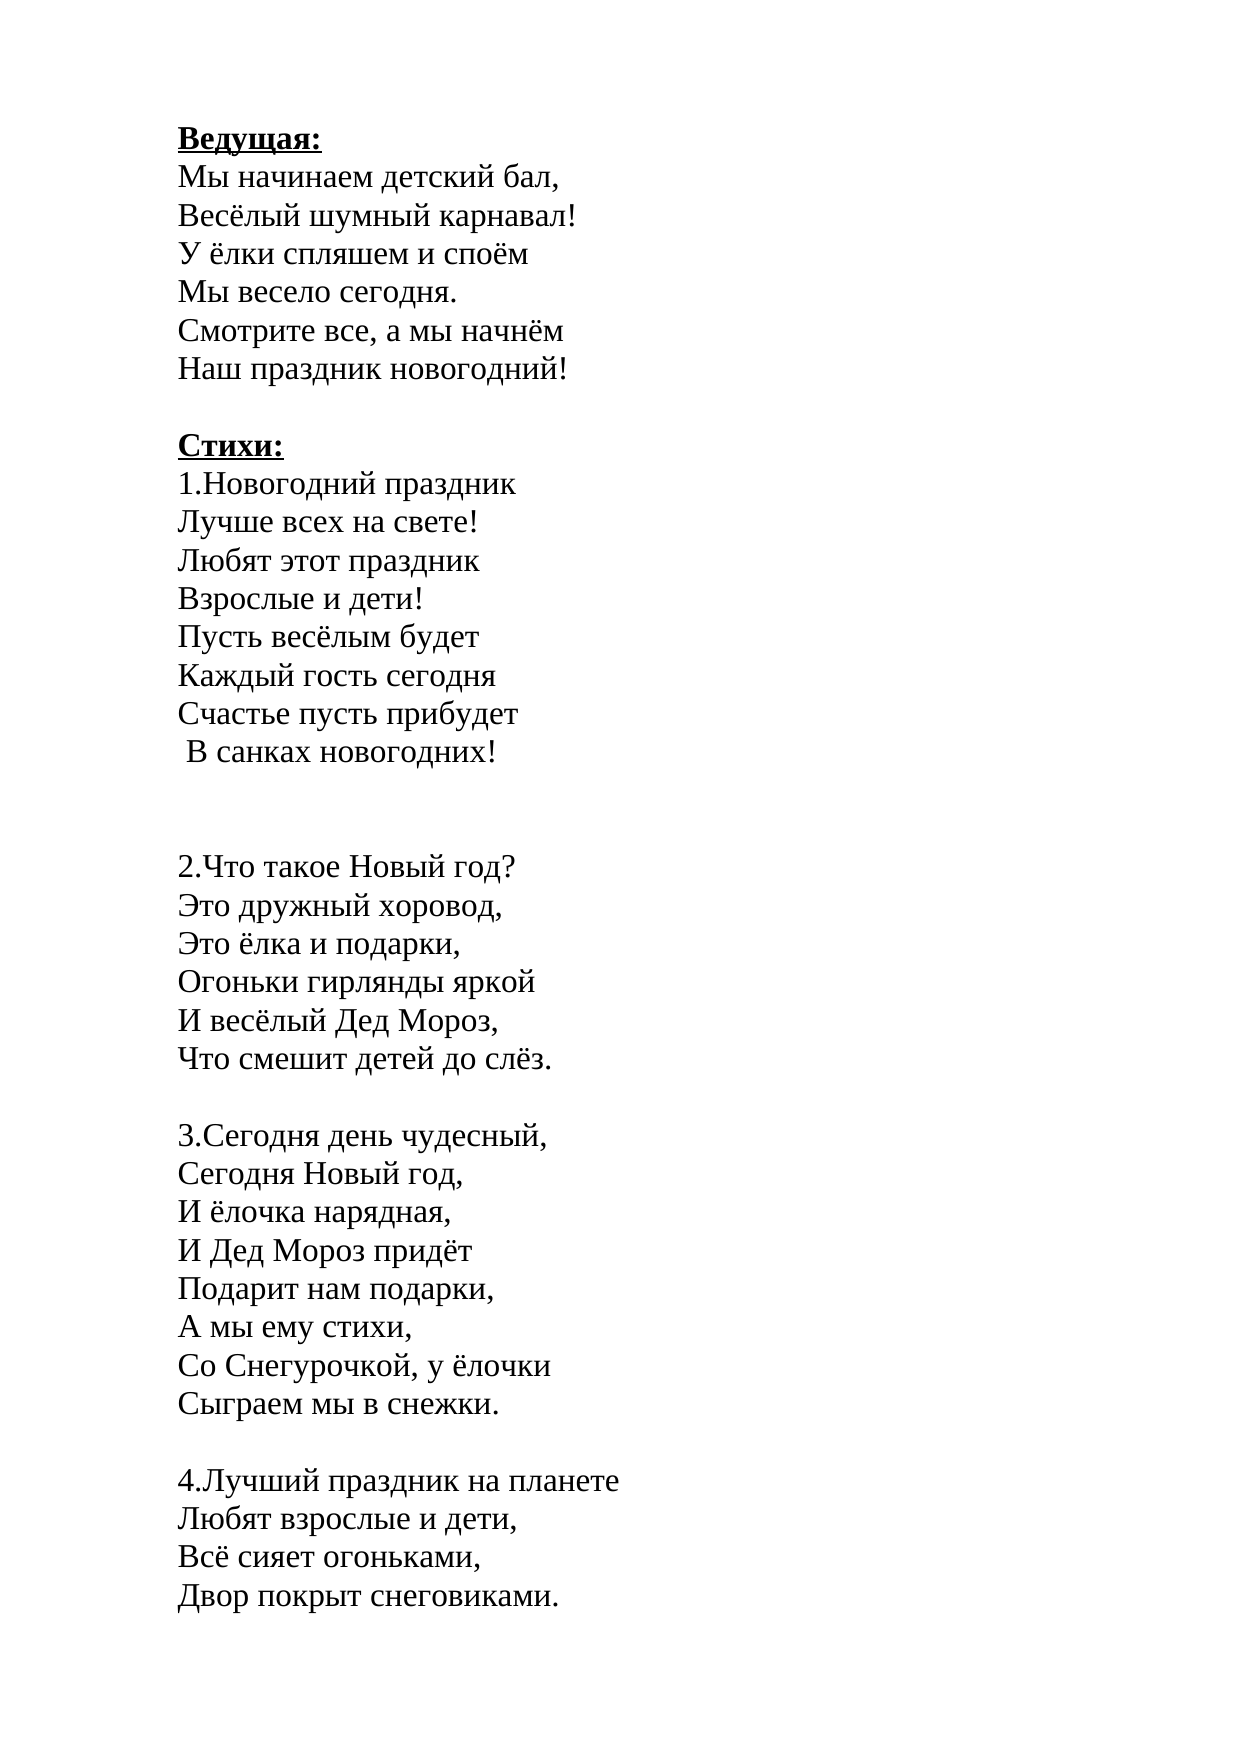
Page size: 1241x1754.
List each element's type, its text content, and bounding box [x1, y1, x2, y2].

text Стихи: [177, 425, 1152, 463]
text 2.Что такое Новый год? [177, 846, 1152, 885]
text Счастье пусть прибудет [177, 693, 1152, 731]
text А мы ему стихи, [177, 1306, 1152, 1345]
text Ведущая: [177, 118, 1152, 156]
text Любят этот праздник [177, 540, 1152, 578]
text Взрослые и дети! [177, 578, 1152, 616]
text Подарит нам подарки, [177, 1268, 1152, 1306]
text 3.Сегодня день чудесный, [177, 1115, 1152, 1153]
text Лучше всех на свете! [177, 501, 1152, 540]
text Сыграем мы в снежки. [177, 1383, 1152, 1421]
text Огоньки гирлянды яркой [177, 961, 1152, 1000]
text И ёлочка нарядная, [177, 1191, 1152, 1230]
text И весёлый Дед Мороз, [177, 1000, 1152, 1038]
text Это ёлка и подарки, [177, 923, 1152, 961]
text Сегодня Новый год, [177, 1153, 1152, 1191]
text Двор покрыт снеговиками. [177, 1575, 1152, 1613]
text Мы начинаем детский бал, [177, 156, 1152, 195]
text Что смешит детей до слёз. [177, 1038, 1152, 1076]
text Смотрите все, а мы начнём [177, 310, 1152, 348]
text Мы весело сегодня. [177, 271, 1152, 310]
text 4.Лучший праздник на планете [177, 1460, 1152, 1498]
text Наш праздник новогодний! [177, 348, 1152, 386]
text 1.Новогодний праздник [177, 463, 1152, 501]
text Весёлый шумный карнавал! [177, 195, 1152, 233]
text Это дружный хоровод, [177, 885, 1152, 923]
text Пусть весёлым будет [177, 616, 1152, 655]
text Любят взрослые и дети, [177, 1498, 1152, 1536]
text У ёлки спляшем и споём [177, 233, 1152, 271]
text Со Снегурочкой, у ёлочки [177, 1345, 1152, 1383]
text В санках новогодних! [177, 731, 1152, 770]
text Каждый гость сегодня [177, 655, 1152, 693]
text Всё сияет огоньками, [177, 1536, 1152, 1575]
text И Дед Мороз придёт [177, 1230, 1152, 1268]
